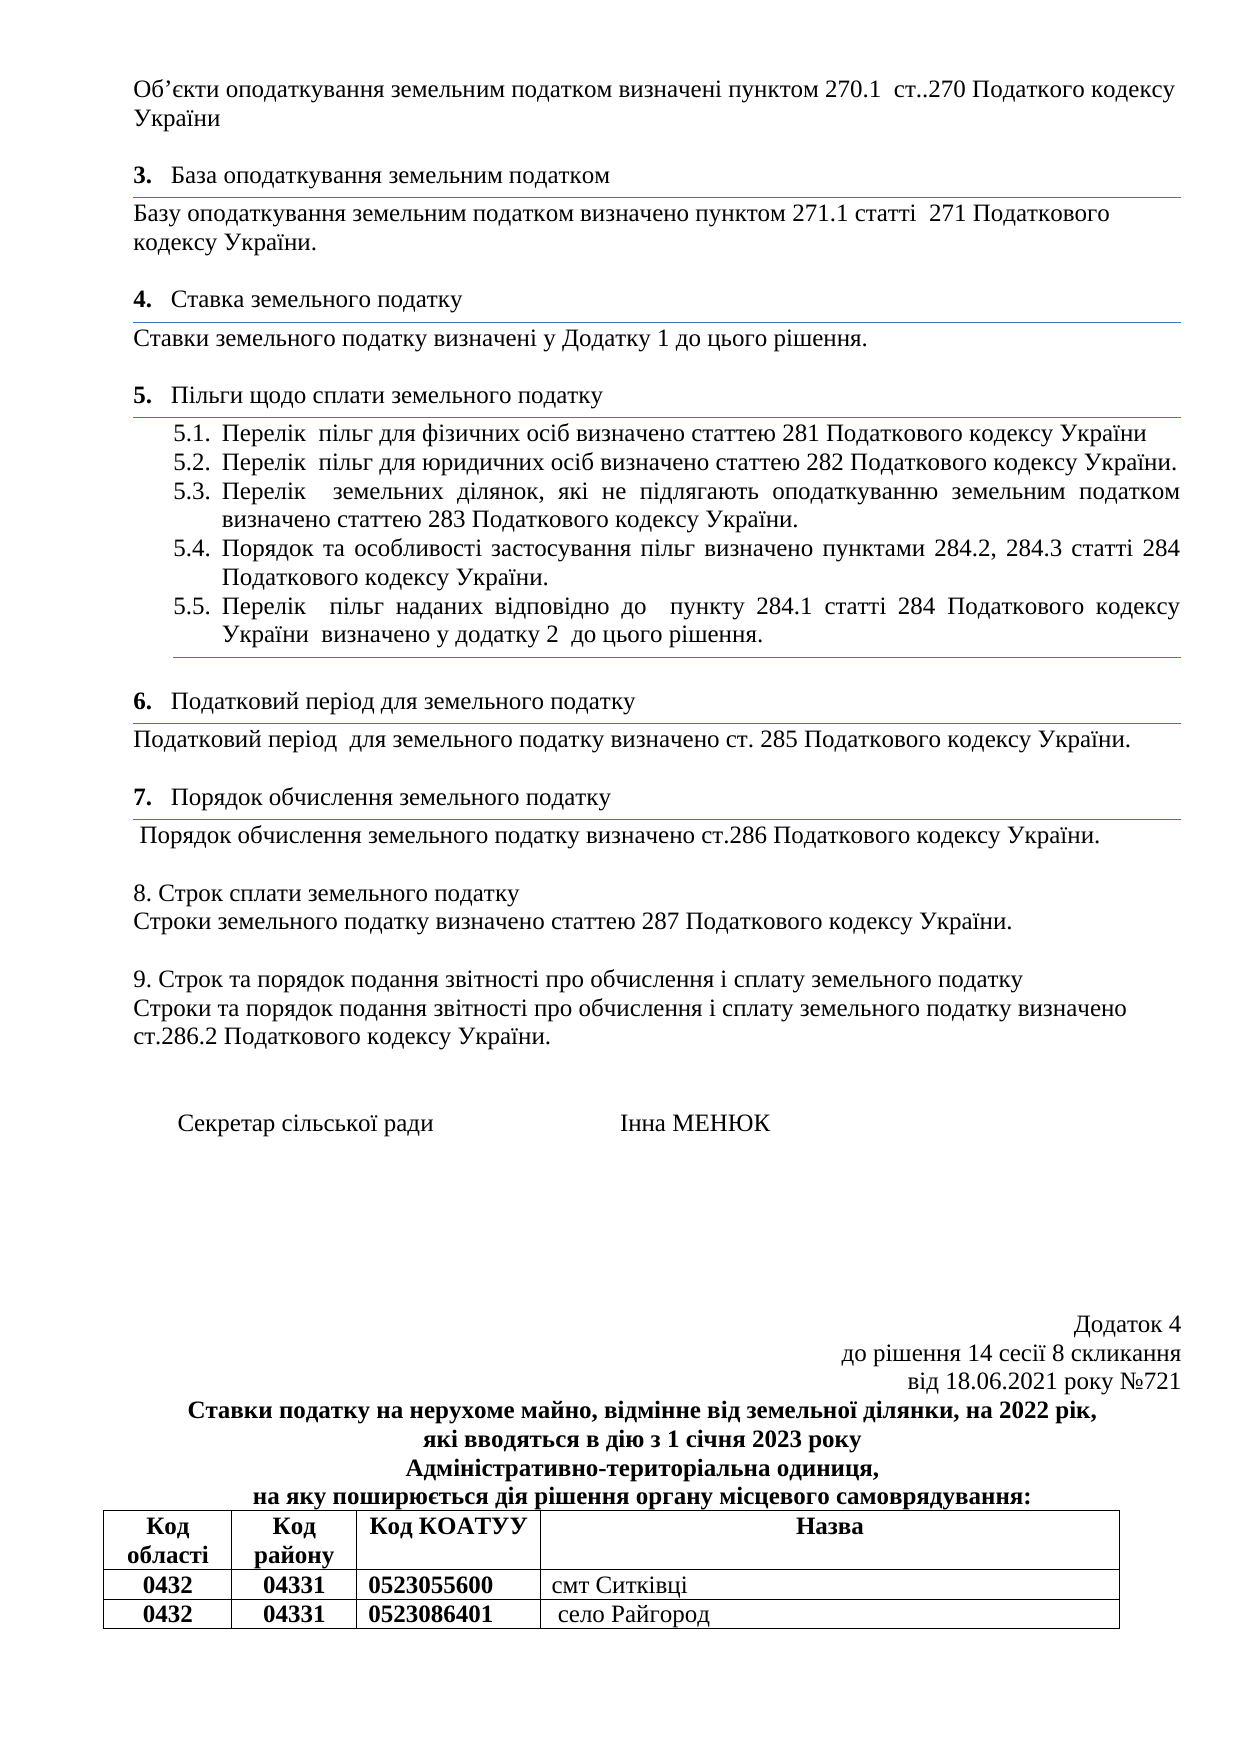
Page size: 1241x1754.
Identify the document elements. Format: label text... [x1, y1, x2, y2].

text Ставки податку на нерухоме майно, відмінне від земельної ділянки, на 2022 рік, [103, 1395, 1181, 1424]
text Порядок обчислення земельного податку визначено ст.286 Податкового кодексу України. [133, 820, 1181, 849]
table_cell 0432 [104, 1570, 231, 1598]
list Перелік пільг наданих відповідно до пункту 284.1 статті 284 Податкового кодексу України визначено у додатку 2 до цього рішення. [173, 591, 1181, 657]
list Податковий період для земельного податку [133, 686, 1181, 723]
text 8. Строк сплати земельного податку [133, 878, 1181, 906]
list База оподаткування земельним податком [133, 160, 1181, 197]
text 9. Строк та порядок подання звітності про обчислення і сплату земельного податку [133, 964, 1181, 993]
text Базу оподаткування земельним податком визначено пунктом 271.1 статті 271 Податкового кодексу України. [133, 198, 1181, 256]
table_header Назва [541, 1511, 1119, 1569]
text Об’єкти оподаткування земельним податком визначені пунктом 270.1 ст..270 Податкого кодексу України [133, 74, 1181, 131]
text Строки земельного податку визначено статтею 287 Податкового кодексу України. [133, 906, 1181, 935]
table_cell 0523055600 [357, 1570, 540, 1598]
list Порядок обчислення земельного податку [133, 782, 1181, 819]
text Секретар сільської ради Інна МЕНЮК [103, 1108, 1181, 1136]
list Пільги щодо сплати земельного податку [133, 380, 1181, 417]
table_cell 0523086401 [357, 1600, 540, 1628]
table_cell 04331 [232, 1570, 356, 1598]
table_cell село Райгород [541, 1600, 1119, 1628]
list Перелік пільг для юридичних осіб визначено статтею 282 Податкового кодексу України. [173, 447, 1181, 476]
text Додаток 4 [103, 1309, 1181, 1338]
text Адміністративно-територіальна одиниця, на яку поширюється дія рішення органу місцевого самоврядування: [103, 1453, 1181, 1510]
list Перелік земельних ділянок, які не підлягають оподаткуванню земельним податком визначено статтею 283 Податкового кодексу України. [173, 476, 1181, 533]
table_header Код району [232, 1511, 356, 1569]
table_cell 0432 [104, 1600, 231, 1628]
text до рішення 14 сесії 8 скликання [103, 1338, 1181, 1366]
text Строки та порядок подання звітності про обчислення і сплату земельного податку визначено ст.286.2 Податкового кодексу України. [133, 993, 1181, 1050]
text які вводяться в дію з 1 січня 2023 року [103, 1424, 1181, 1453]
table_cell смт Ситківці [541, 1570, 1119, 1598]
table_header Код КОАТУУ [357, 1511, 540, 1569]
table_header Код області [104, 1511, 231, 1569]
list Ставка земельного податку [133, 284, 1181, 322]
table_cell 04331 [232, 1600, 356, 1628]
text від 18.06.2021 року №721 [103, 1366, 1181, 1395]
text Ставки земельного податку визначені у Додатку 1 до цього рішення. [133, 323, 1181, 351]
list Порядок та особливості застосування пільг визначено пунктами 284.2, 284.3 статті 284 Податкового кодексу України. [173, 533, 1181, 591]
text Податковий період для земельного податку визначено ст. 285 Податкового кодексу України. [133, 724, 1181, 753]
list Перелік пільг для фізичних осіб визначено статтею 281 Податкового кодексу України [173, 418, 1181, 447]
